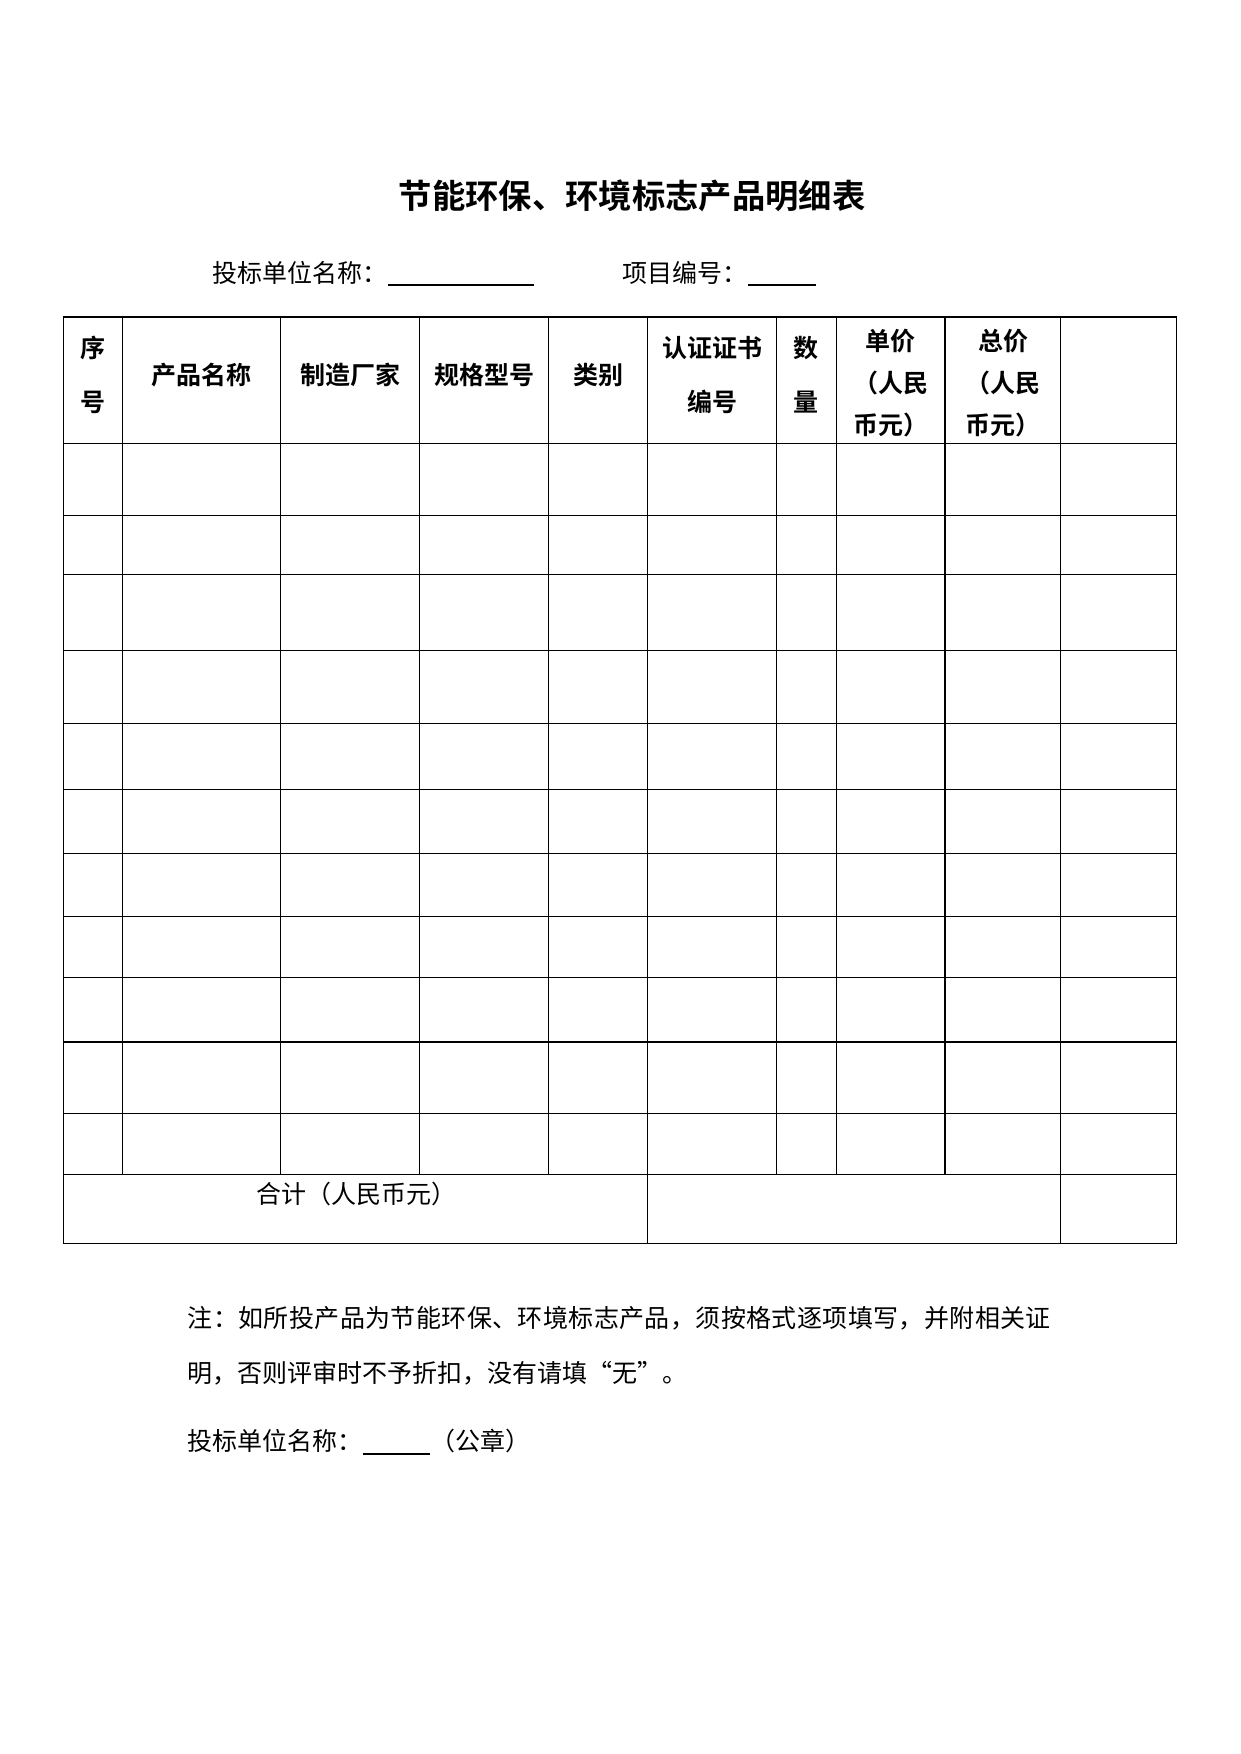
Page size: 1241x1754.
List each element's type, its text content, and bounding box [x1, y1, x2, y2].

table_cell [64, 444, 122, 515]
table_cell [648, 978, 776, 1041]
table_cell [549, 724, 647, 789]
table_cell [946, 917, 1060, 977]
table_cell [281, 854, 419, 916]
table_cell [777, 575, 836, 649]
table_cell [420, 444, 548, 515]
table_cell [946, 1114, 1060, 1174]
table_cell [64, 1043, 122, 1113]
table_cell [64, 575, 122, 649]
table_cell [549, 1043, 647, 1113]
table_cell [648, 854, 776, 916]
table_cell [1061, 1043, 1176, 1113]
table_header 单价 （人民币元） [837, 318, 944, 442]
table_cell [648, 790, 776, 853]
table_header [1061, 318, 1176, 442]
table_cell [648, 1175, 1060, 1243]
table_cell [946, 516, 1060, 574]
table_cell [123, 516, 280, 574]
table_cell [837, 724, 944, 789]
table_cell [64, 651, 122, 723]
table_cell [777, 790, 836, 853]
table_cell [946, 575, 1060, 649]
table_cell [1061, 444, 1176, 515]
table_cell [549, 917, 647, 977]
table_cell [549, 575, 647, 649]
table_cell [1061, 854, 1176, 916]
table_cell [946, 724, 1060, 789]
table_cell [777, 1114, 836, 1174]
table_cell [1061, 1114, 1176, 1174]
table_cell [64, 790, 122, 853]
text 投标单位名称： （公章） [187, 1407, 1053, 1472]
table_cell [64, 978, 122, 1041]
table_header 序号 [64, 318, 122, 442]
table_cell [420, 651, 548, 723]
table_cell [777, 917, 836, 977]
table_cell [64, 516, 122, 574]
table_cell [837, 978, 944, 1041]
table_cell [420, 978, 548, 1041]
table_cell [837, 516, 944, 574]
table_cell [648, 444, 776, 515]
table_cell 合计（人民币元） [64, 1175, 647, 1243]
table_cell [648, 516, 776, 574]
table_cell [549, 1114, 647, 1174]
table_cell [946, 1043, 1060, 1113]
table_cell [123, 575, 280, 649]
table_cell [648, 651, 776, 723]
table_cell [123, 724, 280, 789]
table_cell [777, 978, 836, 1041]
table_cell [777, 724, 836, 789]
table_cell [123, 651, 280, 723]
table_cell [837, 651, 944, 723]
table_cell [281, 978, 419, 1041]
table_cell [420, 1114, 548, 1174]
table_cell [648, 724, 776, 789]
table_cell [1061, 978, 1176, 1041]
table_header 认证证书编号 [648, 318, 776, 442]
table_cell [837, 790, 944, 853]
table_cell [281, 917, 419, 977]
table_cell [420, 1043, 548, 1113]
text 节能环保、环境标志产品明细表 [187, 162, 1053, 227]
text 投标单位名称： 项目编号： [187, 239, 1053, 304]
table_header 制造厂家 [281, 318, 419, 442]
table_cell [549, 651, 647, 723]
table_cell [777, 444, 836, 515]
table_cell [123, 790, 280, 853]
table_cell [946, 790, 1060, 853]
table_cell [1061, 724, 1176, 789]
table_cell [549, 790, 647, 853]
table_cell [1061, 1175, 1176, 1243]
table_cell [281, 790, 419, 853]
table_cell [420, 724, 548, 789]
table_cell [64, 854, 122, 916]
table_cell [123, 854, 280, 916]
table_cell [549, 854, 647, 916]
table_cell [648, 575, 776, 649]
table_cell [777, 854, 836, 916]
table_header 数量 [777, 318, 836, 442]
table_cell [420, 854, 548, 916]
table_header 产品名称 [123, 318, 280, 442]
table_cell [837, 575, 944, 649]
table_cell [281, 1114, 419, 1174]
table_header 总价 （人民币元） [946, 318, 1060, 442]
table_cell [281, 651, 419, 723]
table_cell [946, 444, 1060, 515]
table_cell [1061, 790, 1176, 853]
table_header 规格型号 [420, 318, 548, 442]
table_cell [648, 1043, 776, 1113]
table_cell [123, 917, 280, 977]
table_cell [1061, 917, 1176, 977]
table_cell [946, 854, 1060, 916]
table_cell [946, 978, 1060, 1041]
table_cell [420, 516, 548, 574]
table_cell [281, 516, 419, 574]
table_cell [777, 651, 836, 723]
table_cell [549, 978, 647, 1041]
table_cell [837, 1114, 944, 1174]
table_cell [946, 651, 1060, 723]
table_cell [64, 724, 122, 789]
text 注：如所投产品为节能环保、环境标志产品，须按格式逐项填写，并附相关证明，否则评审时不予折扣，没有请填“无”。 [187, 1299, 1053, 1389]
table_cell [64, 917, 122, 977]
table_cell [837, 854, 944, 916]
table_cell [837, 1043, 944, 1113]
table_cell [777, 516, 836, 574]
table_cell [123, 1043, 280, 1113]
table_cell [648, 917, 776, 977]
table_cell [123, 1114, 280, 1174]
table_cell [281, 575, 419, 649]
table_cell [123, 444, 280, 515]
table_cell [281, 444, 419, 515]
table_cell [281, 1043, 419, 1113]
table_cell [1061, 575, 1176, 649]
table_cell [1061, 516, 1176, 574]
table_cell [549, 444, 647, 515]
table_cell [64, 1114, 122, 1174]
table_cell [420, 575, 548, 649]
table_cell [420, 917, 548, 977]
table_cell [123, 978, 280, 1041]
table_cell [420, 790, 548, 853]
table_cell [549, 516, 647, 574]
table_cell [281, 724, 419, 789]
table_cell [777, 1043, 836, 1113]
table_cell [837, 917, 944, 977]
table_cell [648, 1114, 776, 1174]
table_header 类别 [549, 318, 647, 442]
table_cell [1061, 651, 1176, 723]
table_cell [837, 444, 944, 515]
